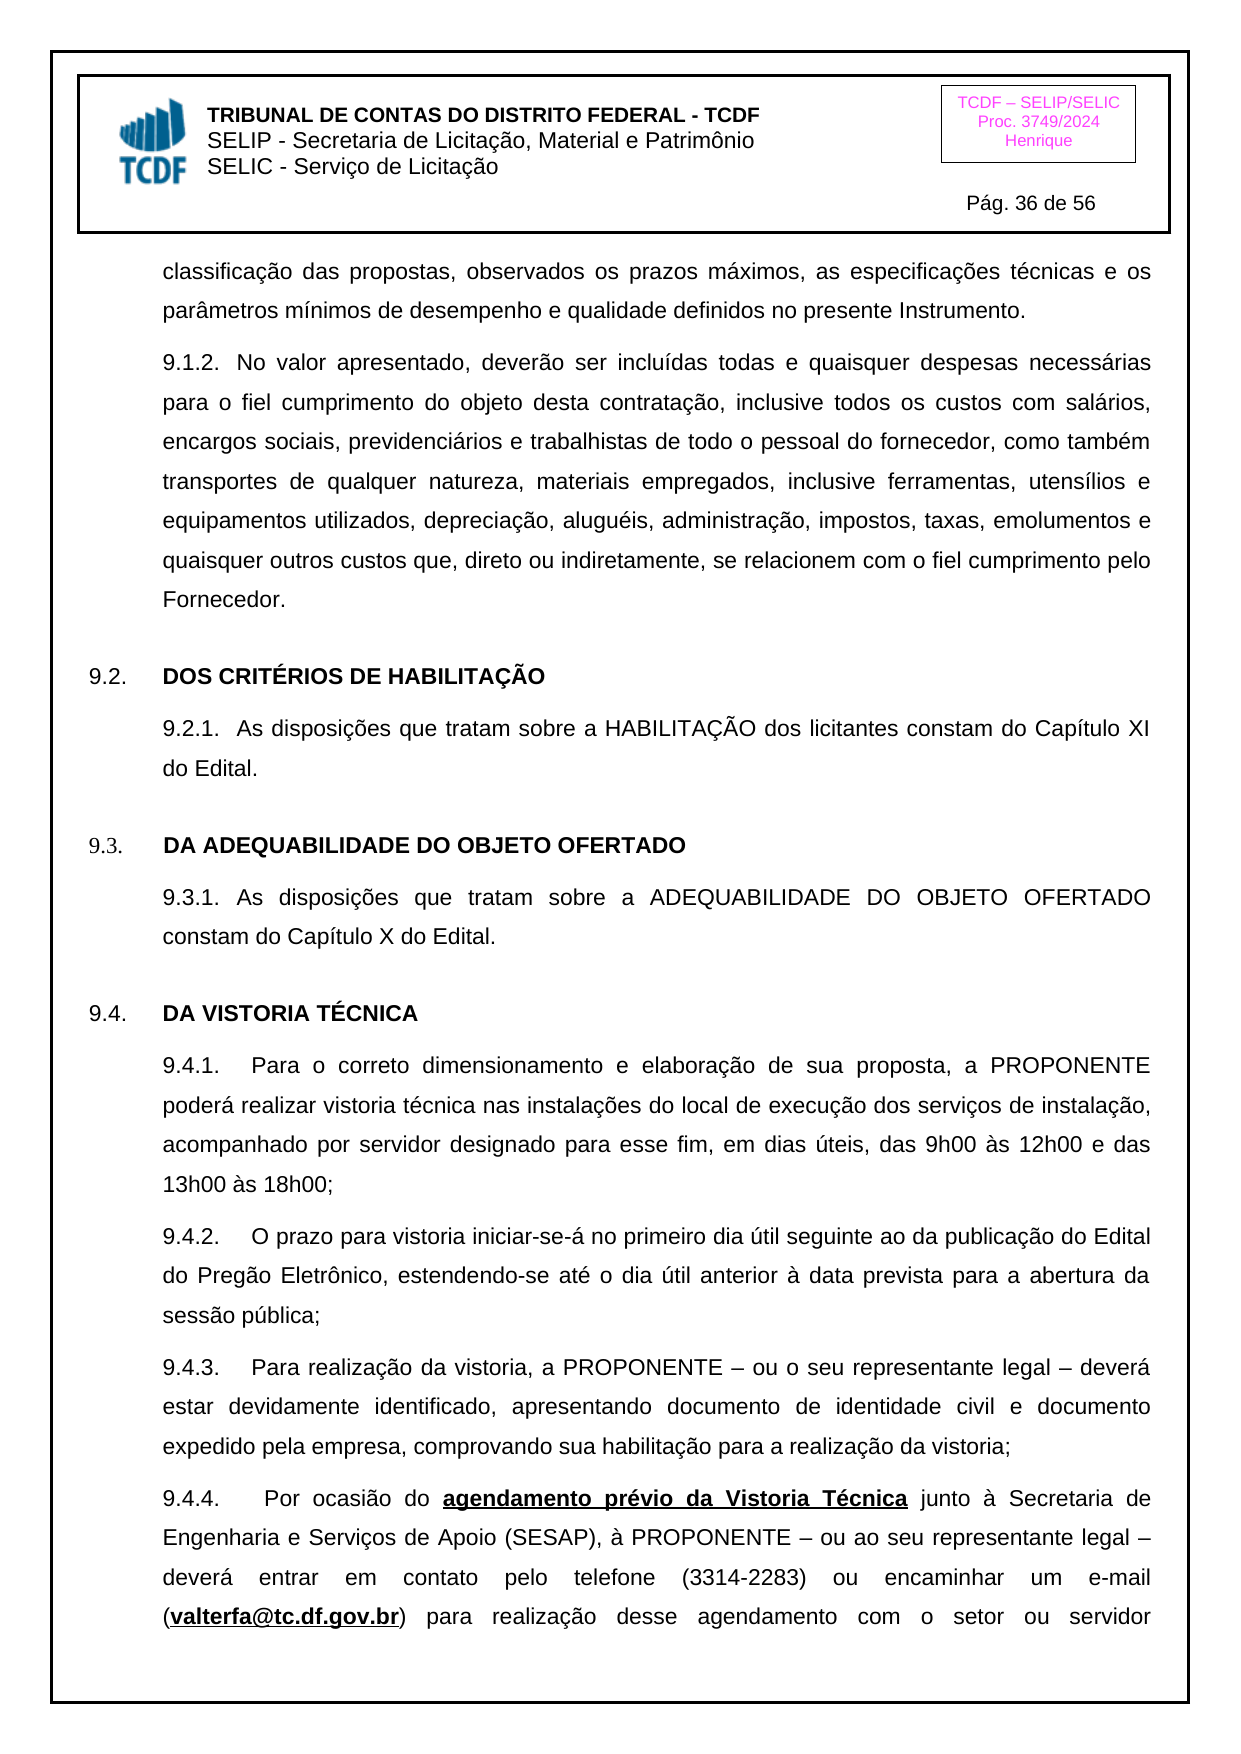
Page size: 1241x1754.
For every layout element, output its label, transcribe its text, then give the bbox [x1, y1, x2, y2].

list DOS CRITÉRIOS DE HABILITAÇÃO [89, 663, 1152, 689]
list As disposições que tratam sobre a ADEQUABILIDADE DO OBJETO OFERTADO constam do Capítulo X do Edital. [162, 884, 1152, 950]
list No valor apresentado, deverão ser incluídas todas e quaisquer despesas necessárias para o fiel cumprimento do objeto desta contratação, inclusive todos os custos com salários, encargos sociais, previdenciários e trabalhistas de todo o pessoal do fornecedor, como também transportes de qualquer natureza, materiais empregados, inclusive ferramentas, utensílios e equipamentos utilizados, depreciação, aluguéis, administração, impostos, taxas, emolumentos e quaisquer outros custos que, direto ou indiretamente, se relacionem com o fiel cumprimento pelo Fornecedor. [162, 349, 1152, 613]
list As disposições que tratam sobre a HABILITAÇÃO dos licitantes constam do Capítulo XI do Edital. [162, 715, 1152, 781]
list DA ADEQUABILIDADE DO OBJETO OFERTADO [89, 832, 1152, 858]
list Para o correto dimensionamento e elaboração de sua proposta, a PROPONENTE poderá realizar vistoria técnica nas instalações do local de execução dos serviços de instalação, acompanhado por servidor designado para esse fim, em dias úteis, das 9h00 às 12h00 e das 13h00 às 18h00; [162, 1052, 1152, 1197]
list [162, 258, 1152, 324]
list O prazo para vistoria iniciar-se-á no primeiro dia útil seguinte ao da publicação do Edital do Pregão Eletrônico, estendendo-se até o dia útil anterior à data prevista para a abertura da sessão pública; [162, 1223, 1152, 1328]
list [162, 1484, 1152, 1629]
list DA VISTORIA TÉCNICA [89, 1000, 1152, 1027]
list Para realização da vistoria, a PROPONENTE – ou o seu representante legal – deverá estar devidamente identificado, apresentando documento de identidade civil e documento expedido pela empresa, comprovando sua habilitação para a realização da vistoria; [162, 1354, 1152, 1459]
